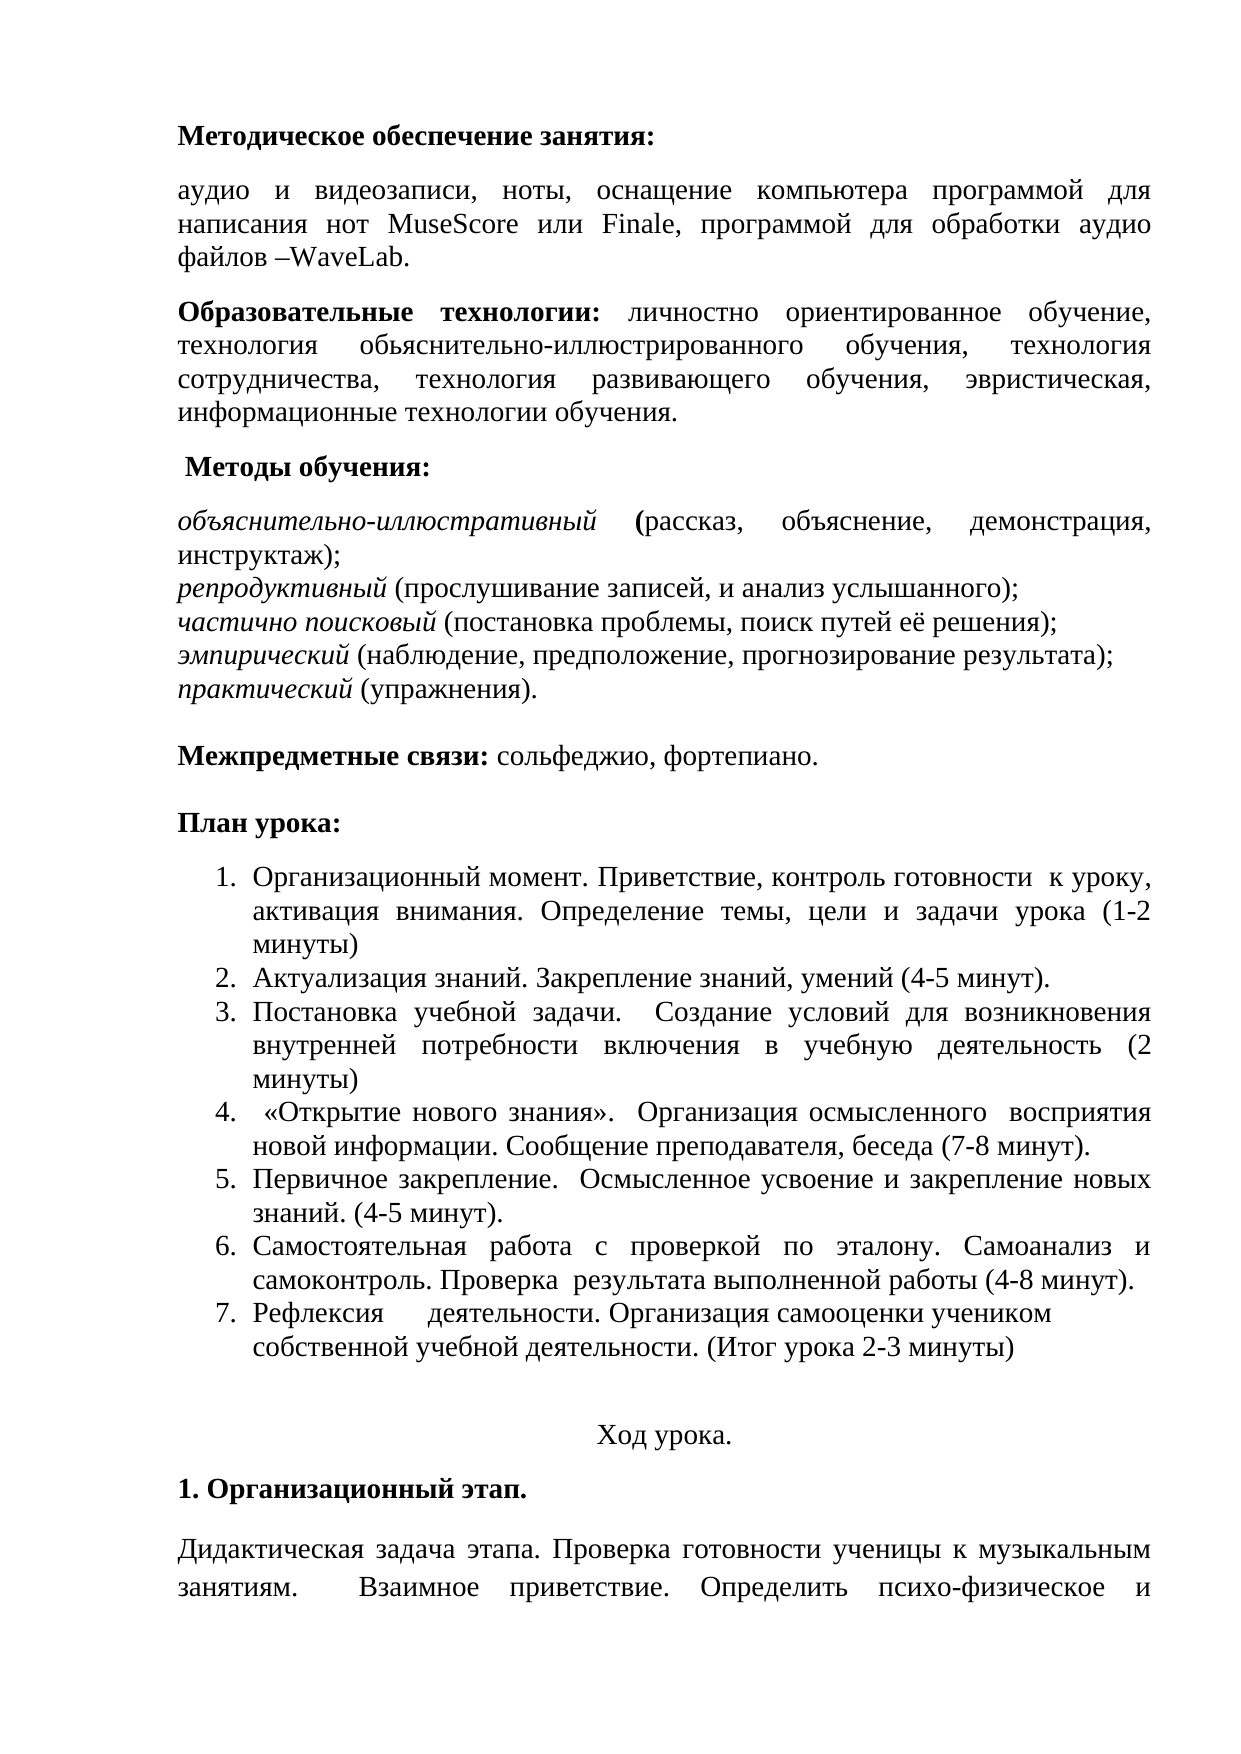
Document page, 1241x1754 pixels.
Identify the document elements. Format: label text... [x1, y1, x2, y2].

list Организационный момент. Приветствие, контроль готовности к уроку, активация внимания. Определение темы, цели и задачи урока (1-2 минуты) [215, 859, 1152, 960]
list Актуализация знаний. Закрепление знаний, умений (4-5 минут). [215, 960, 1152, 994]
text аудио и видеозаписи, ноты, оснащение компьютера программой для написания нот MuseScore или Finale, программой для обработки аудио файлов –WaveLab. [177, 172, 1152, 273]
text Методы обучения: [177, 449, 1152, 482]
text Образовательные технологии: личностно ориентированное обучение, технология обьяснительно-иллюстрированного обучения, технология сотрудничества, технология развивающего обучения, эвристическая, информационные технологии обучения. [177, 294, 1152, 428]
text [177, 1531, 1152, 1603]
list Постановка учебной задачи. Создание условий для возникновения внутренней потребности включения в учебную деятельность (2 минуты) [215, 994, 1152, 1094]
list Рефлексия деятельности. Организация самооценки учеником собственной учебной деятельности. (Итог урока 2-3 минуты) [215, 1296, 1152, 1363]
list Самостоятельная работа с проверкой по эталону. Самоанализ и самоконтроль. Проверка результата выполненной работы (4-8 минут). [215, 1228, 1152, 1296]
text План урока: [177, 805, 1152, 839]
list «Открытие нового знания». Организация осмысленного восприятия новой информации. Сообщение преподавателя, беседа (7-8 минут). [215, 1094, 1152, 1161]
text репродуктивный (прослушивание записей, и анализ услышанного); [177, 570, 1152, 604]
list Первичное закрепление. Осмысленное усвоение и закрепление новых знаний. (4-5 минут). [215, 1161, 1152, 1228]
text Ход урока. [177, 1417, 1152, 1451]
text Межпредметные связи: сольфеджио, фортепиано. [177, 738, 1152, 772]
text объяснительно-иллюстративный (рассказ, объяснение, демонстрация, инструктаж); [177, 503, 1152, 570]
text эмпирический (наблюдение, предположение, прогнозирование результата); [177, 637, 1152, 671]
text практический (упражнения). [177, 671, 1152, 704]
text Методическое обеспечение занятия: [177, 118, 1152, 152]
text 1. Организационный этап. [177, 1471, 1152, 1505]
text частично поисковый (постановка проблемы, поиск путей её решения); [177, 604, 1152, 637]
